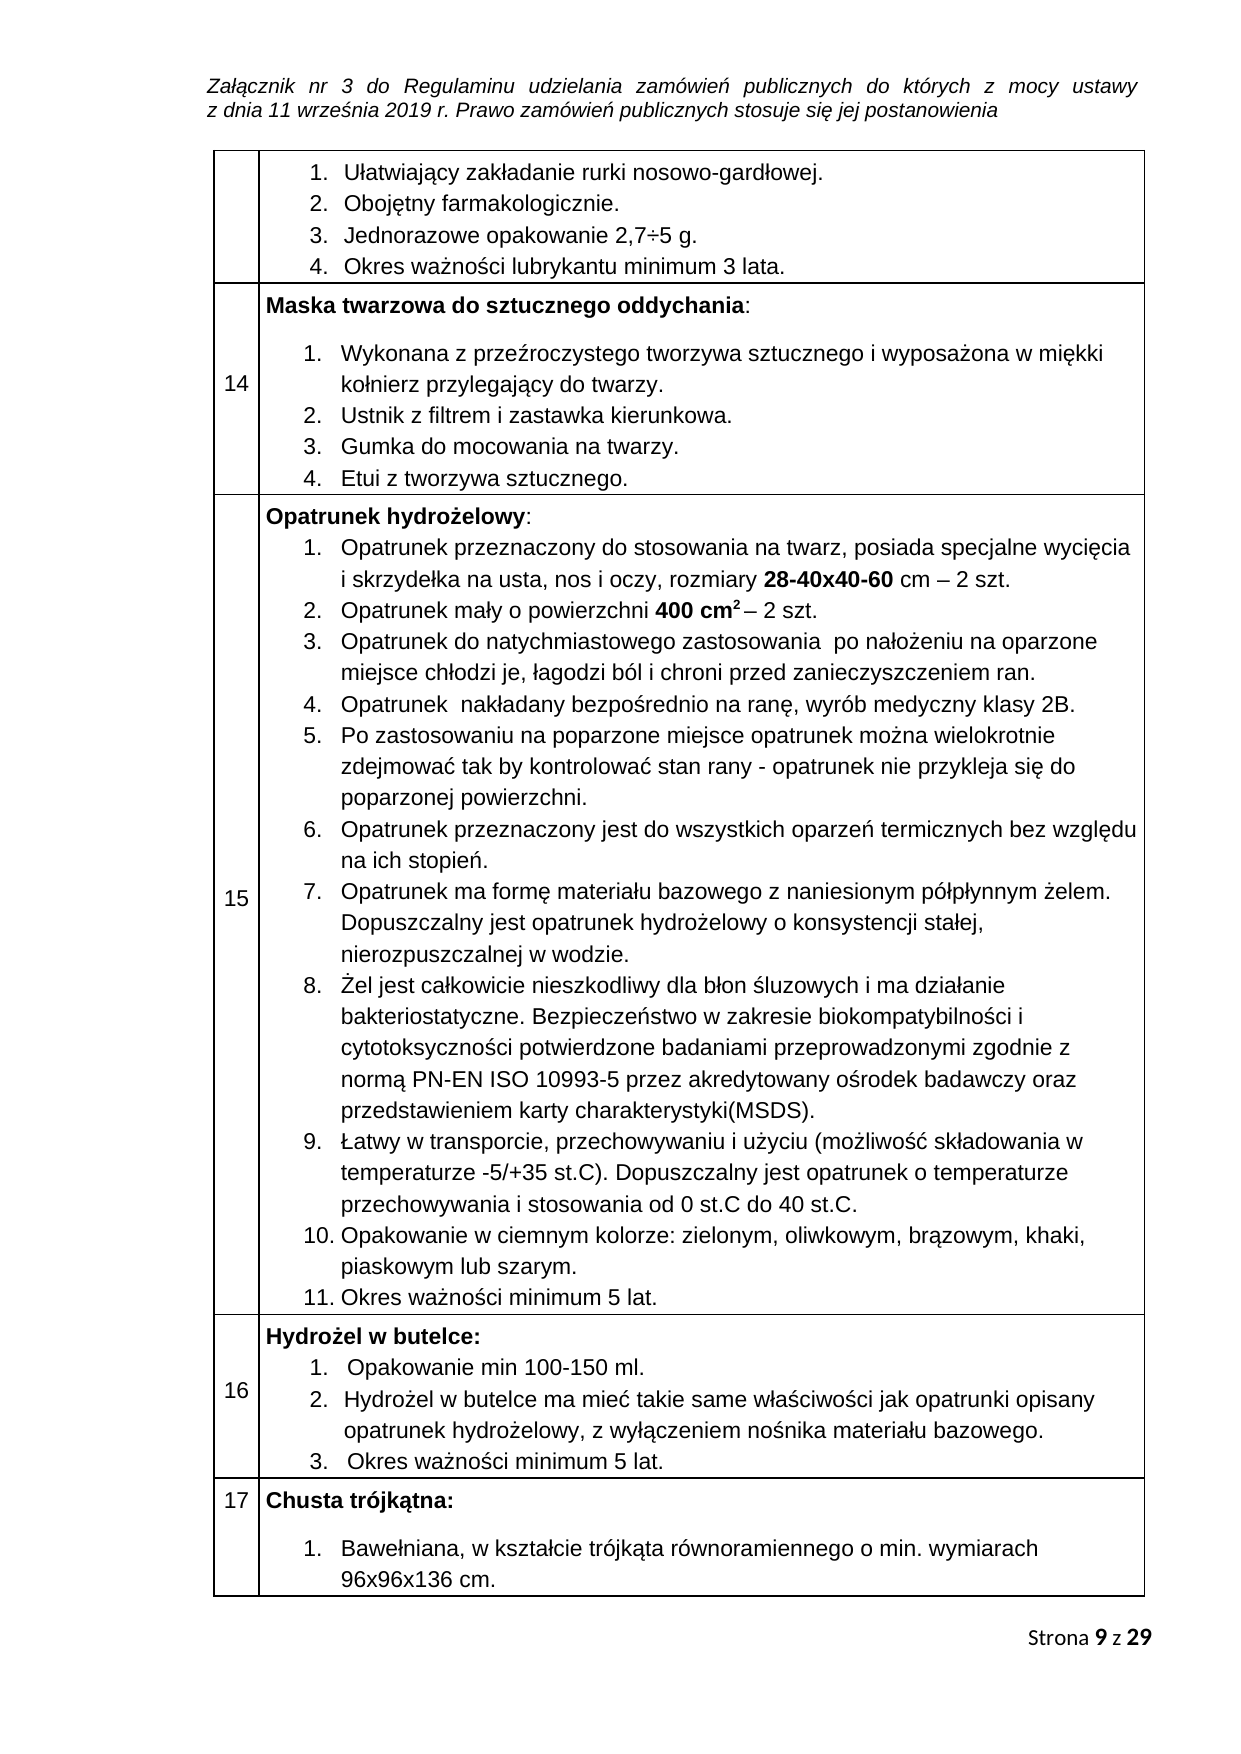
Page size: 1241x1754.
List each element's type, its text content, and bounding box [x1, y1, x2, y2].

table_cell Maska twarzowa do sztucznego oddychania: Wykonana z przeźroczystego tworzywa sztucznego i wyposażona w miękki kołnierz przylegający do twarzy. Ustnik z filtrem i zastawka kierunkowa. Gumka do mocowania na twarzy. Etui z tworzywa sztucznego. [260, 284, 1144, 494]
table_cell 15 [215, 495, 258, 1314]
table_cell 17 [215, 1479, 258, 1595]
table_cell 14 [215, 284, 258, 494]
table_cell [260, 1479, 1144, 1595]
table_cell Hydrożel w butelce: Opakowanie min 100-150 ml. Hydrożel w butelce ma mieć takie same właściwości jak opatrunki opisany opatrunek hydrożelowy, z wyłączeniem nośnika materiału bazowego. Okres ważności minimum 5 lat. [260, 1315, 1144, 1477]
table_cell Opatrunek hydrożelowy: Opatrunek przeznaczony do stosowania na twarz, posiada specjalne wycięcia i skrzydełka na usta, nos i oczy, rozmiary 28-40x40-60 cm – 2 szt. Opatrunek mały o powierzchni 400 cm2 – 2 szt. Opatrunek do natychmiastowego zastosowania po nałożeniu na oparzone miejsce chłodzi je, łagodzi ból i chroni przed zanieczyszczeniem ran. Opatrunek nakładany bezpośrednio na ranę, wyrób medyczny klasy 2B. Po zastosowaniu na poparzone miejsce opatrunek można wielokrotnie zdejmować tak by kontrolować stan rany - opatrunek nie przykleja się do poparzonej powierzchni. Opatrunek przeznaczony jest do wszystkich oparzeń termicznych bez względu na ich stopień. Opatrunek ma formę materiału bazowego z naniesionym półpłynnym żelem. Dopuszczalny jest opatrunek hydrożelowy o konsystencji stałej, nierozpuszczalnej w wodzie. Żel jest całkowicie nieszkodliwy dla błon śluzowych i ma działanie bakteriostatyczne. Bezpieczeństwo w zakresie biokompatybilności i cytotoksyczności potwierdzone badaniami przeprowadzonymi zgodnie z normą PN-EN ISO 10993-5 przez akredytowany ośrodek badawczy oraz przedstawieniem karty charakterystyki(MSDS). Łatwy w transporcie, przechowywaniu i użyciu (możliwość składowania w temperaturze -5/+35 st.C). Dopuszczalny jest opatrunek o temperaturze przechowywania i stosowania od 0 st.C do 40 st.C. Opakowanie w ciemnym kolorze: zielonym, oliwkowym, brązowym, khaki, piaskowym lub szarym. Okres ważności minimum 5 lat. [260, 495, 1144, 1314]
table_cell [260, 151, 1144, 282]
table_cell 16 [215, 1315, 258, 1477]
table_cell 13 [215, 151, 258, 282]
